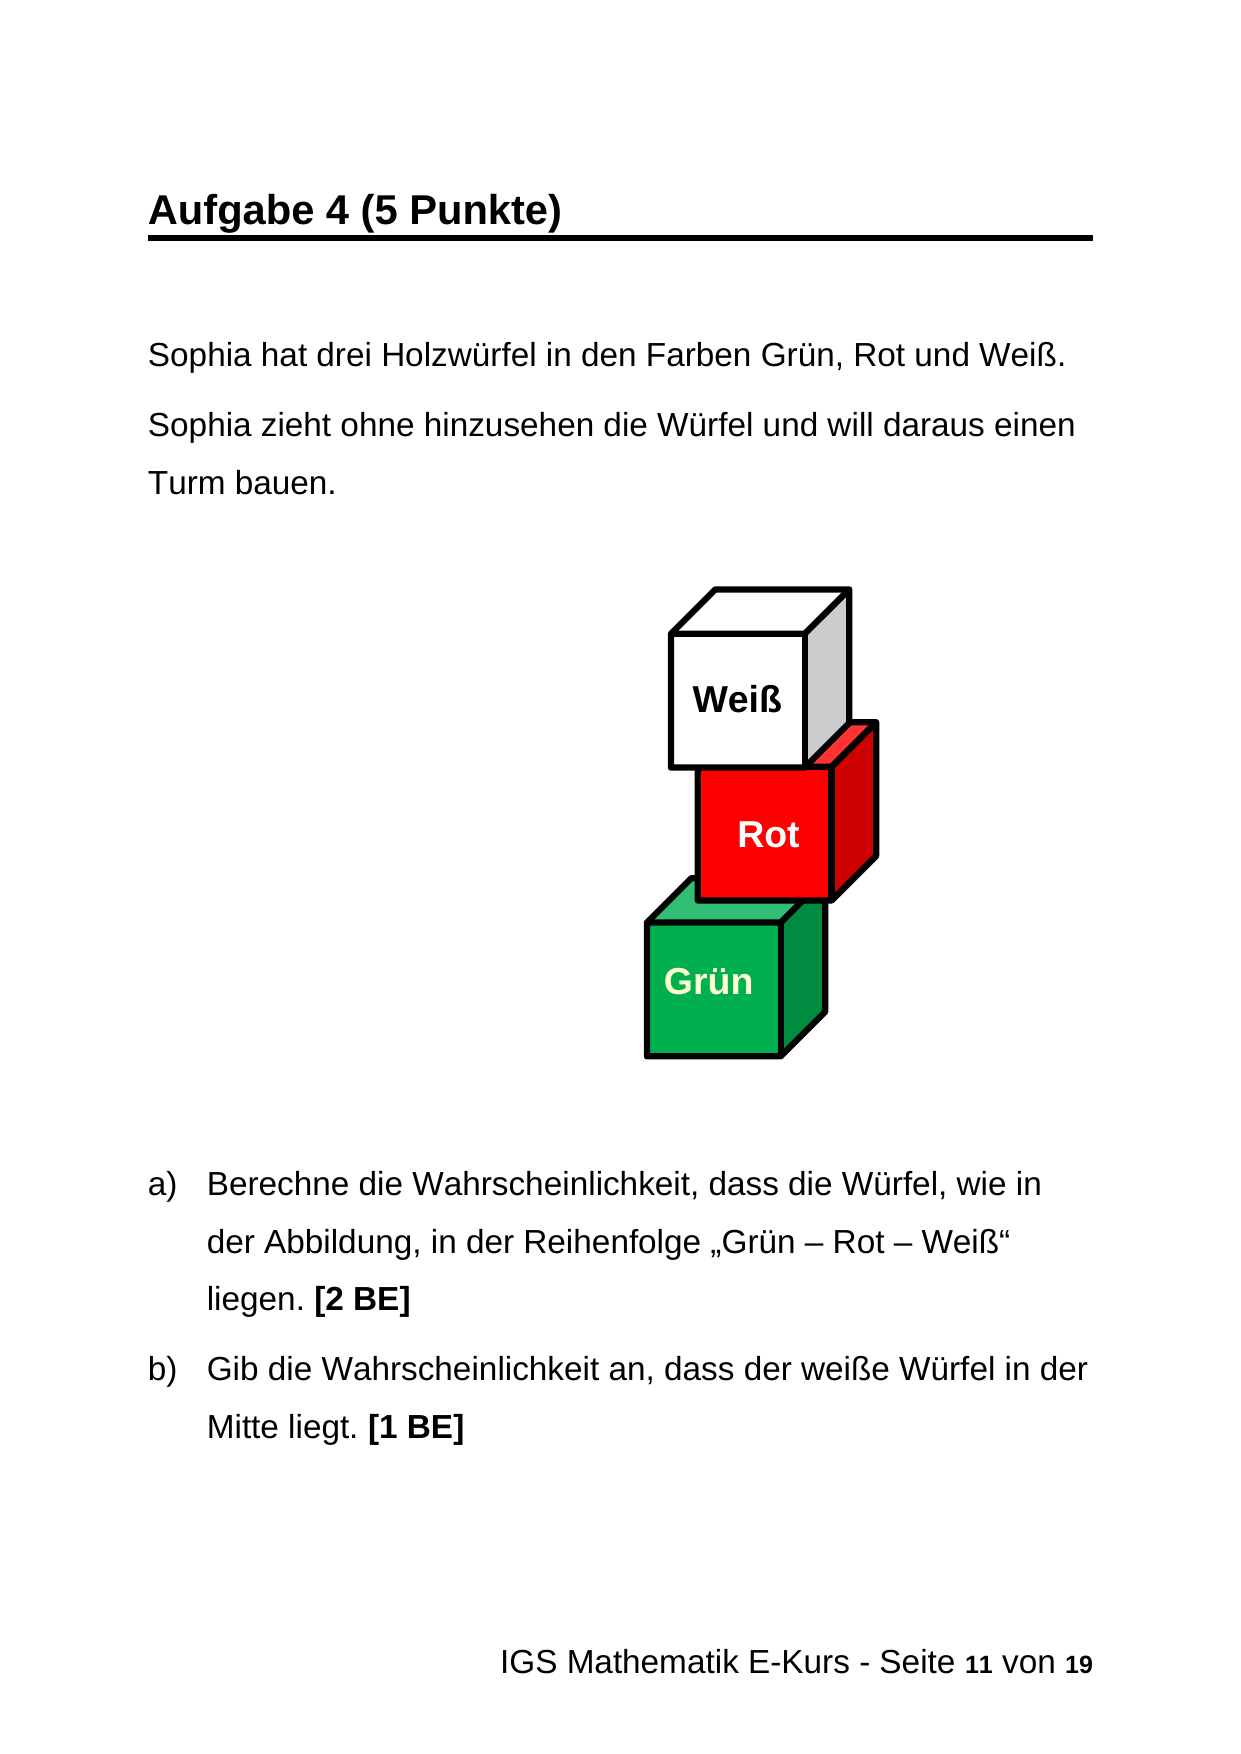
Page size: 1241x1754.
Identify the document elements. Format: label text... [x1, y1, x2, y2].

subtitle Aufgabe 4 (5 Punkte) [148, 185, 1093, 235]
list a) Berechne die Wahrscheinlichkeit, dass die Würfel, wie in der Abbildung, in der Reihenfolge „Grün – Rot – Weiß“ liegen. [2 BE] [148, 1164, 1093, 1318]
text Sophia hat drei Holzwürfel in den Farben Grün, Rot und Weiß. [148, 335, 1093, 374]
text Sophia zieht ohne hinzusehen die Würfel und will daraus einen Turm bauen. [148, 406, 1093, 502]
list b) Gib die Wahrscheinlichkeit an, dass der weiße Würfel in der Mitte liegt. [1 BE] [148, 1349, 1093, 1446]
